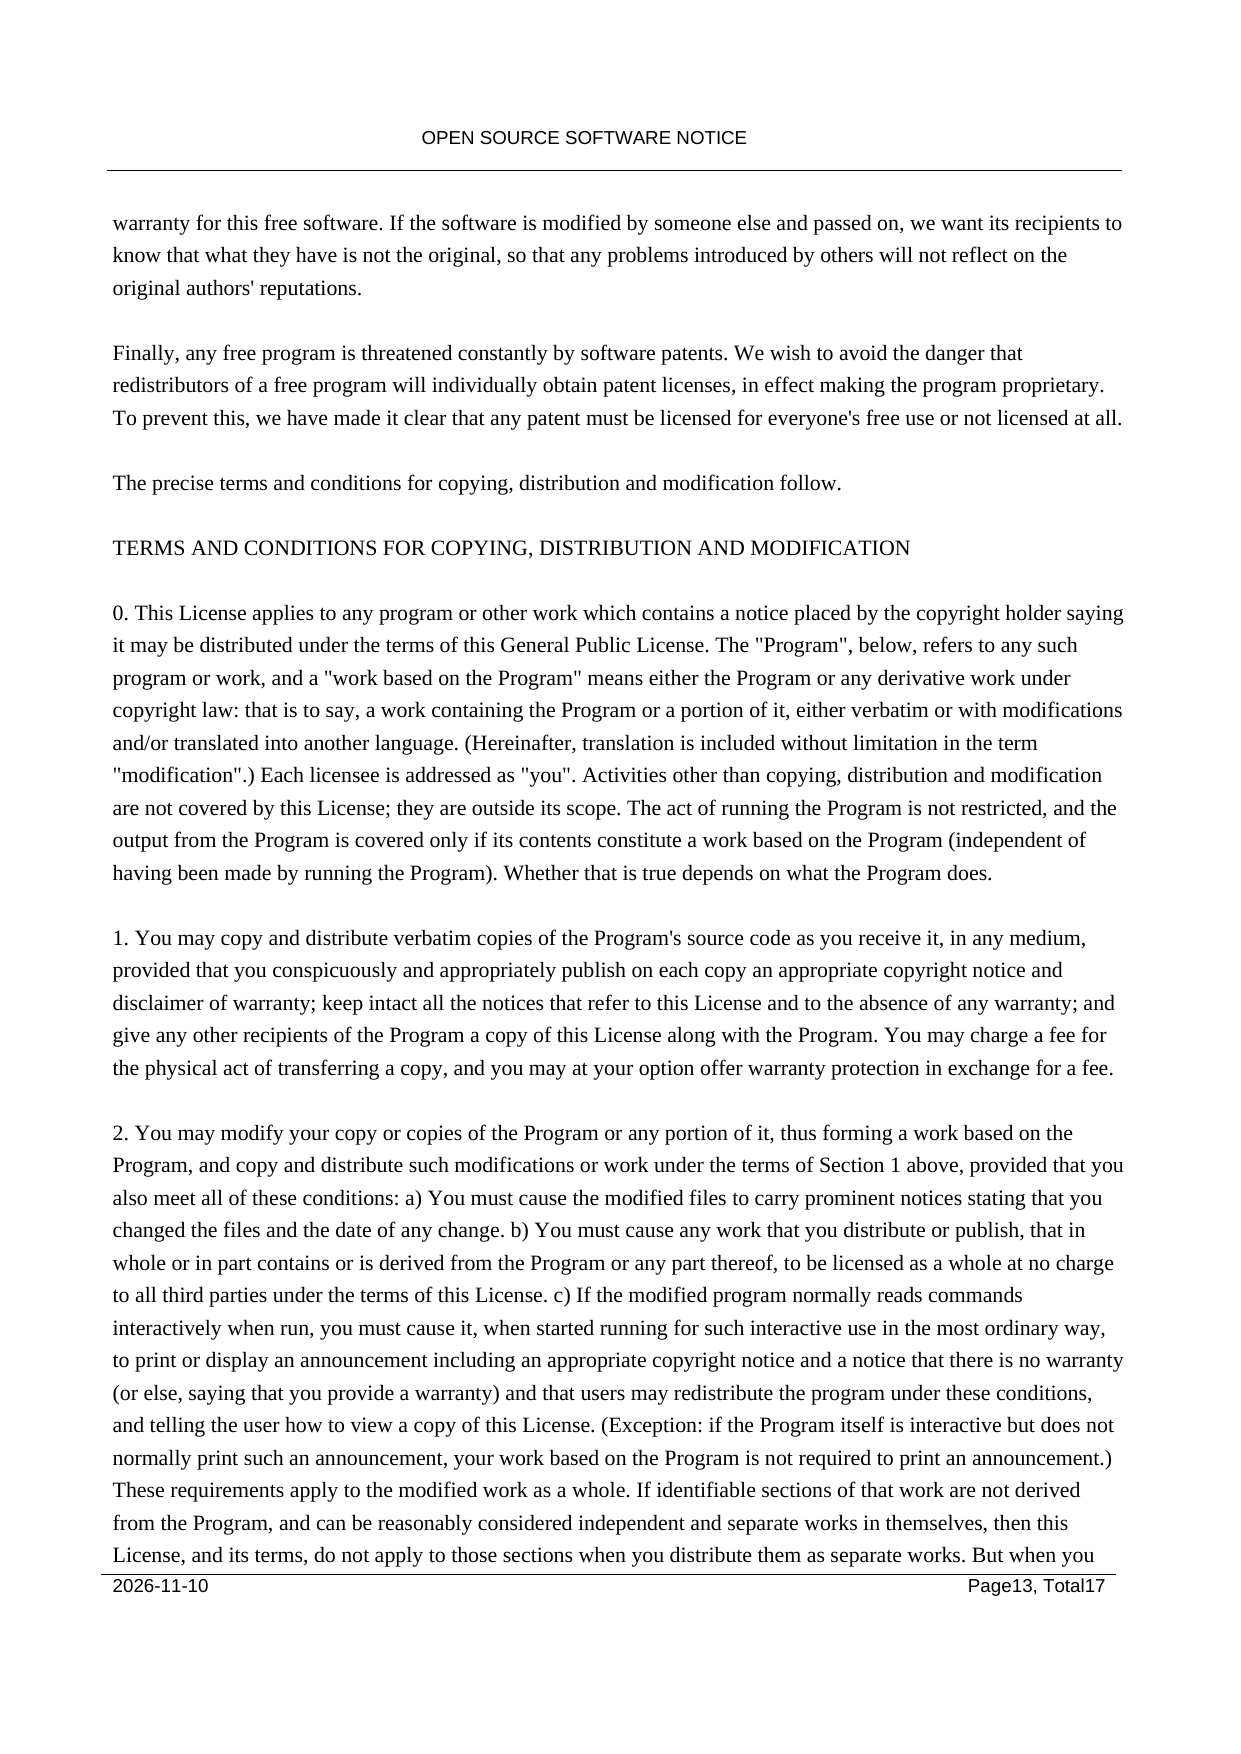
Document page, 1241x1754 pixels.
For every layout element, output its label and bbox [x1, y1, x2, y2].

text [112, 206, 1128, 1571]
